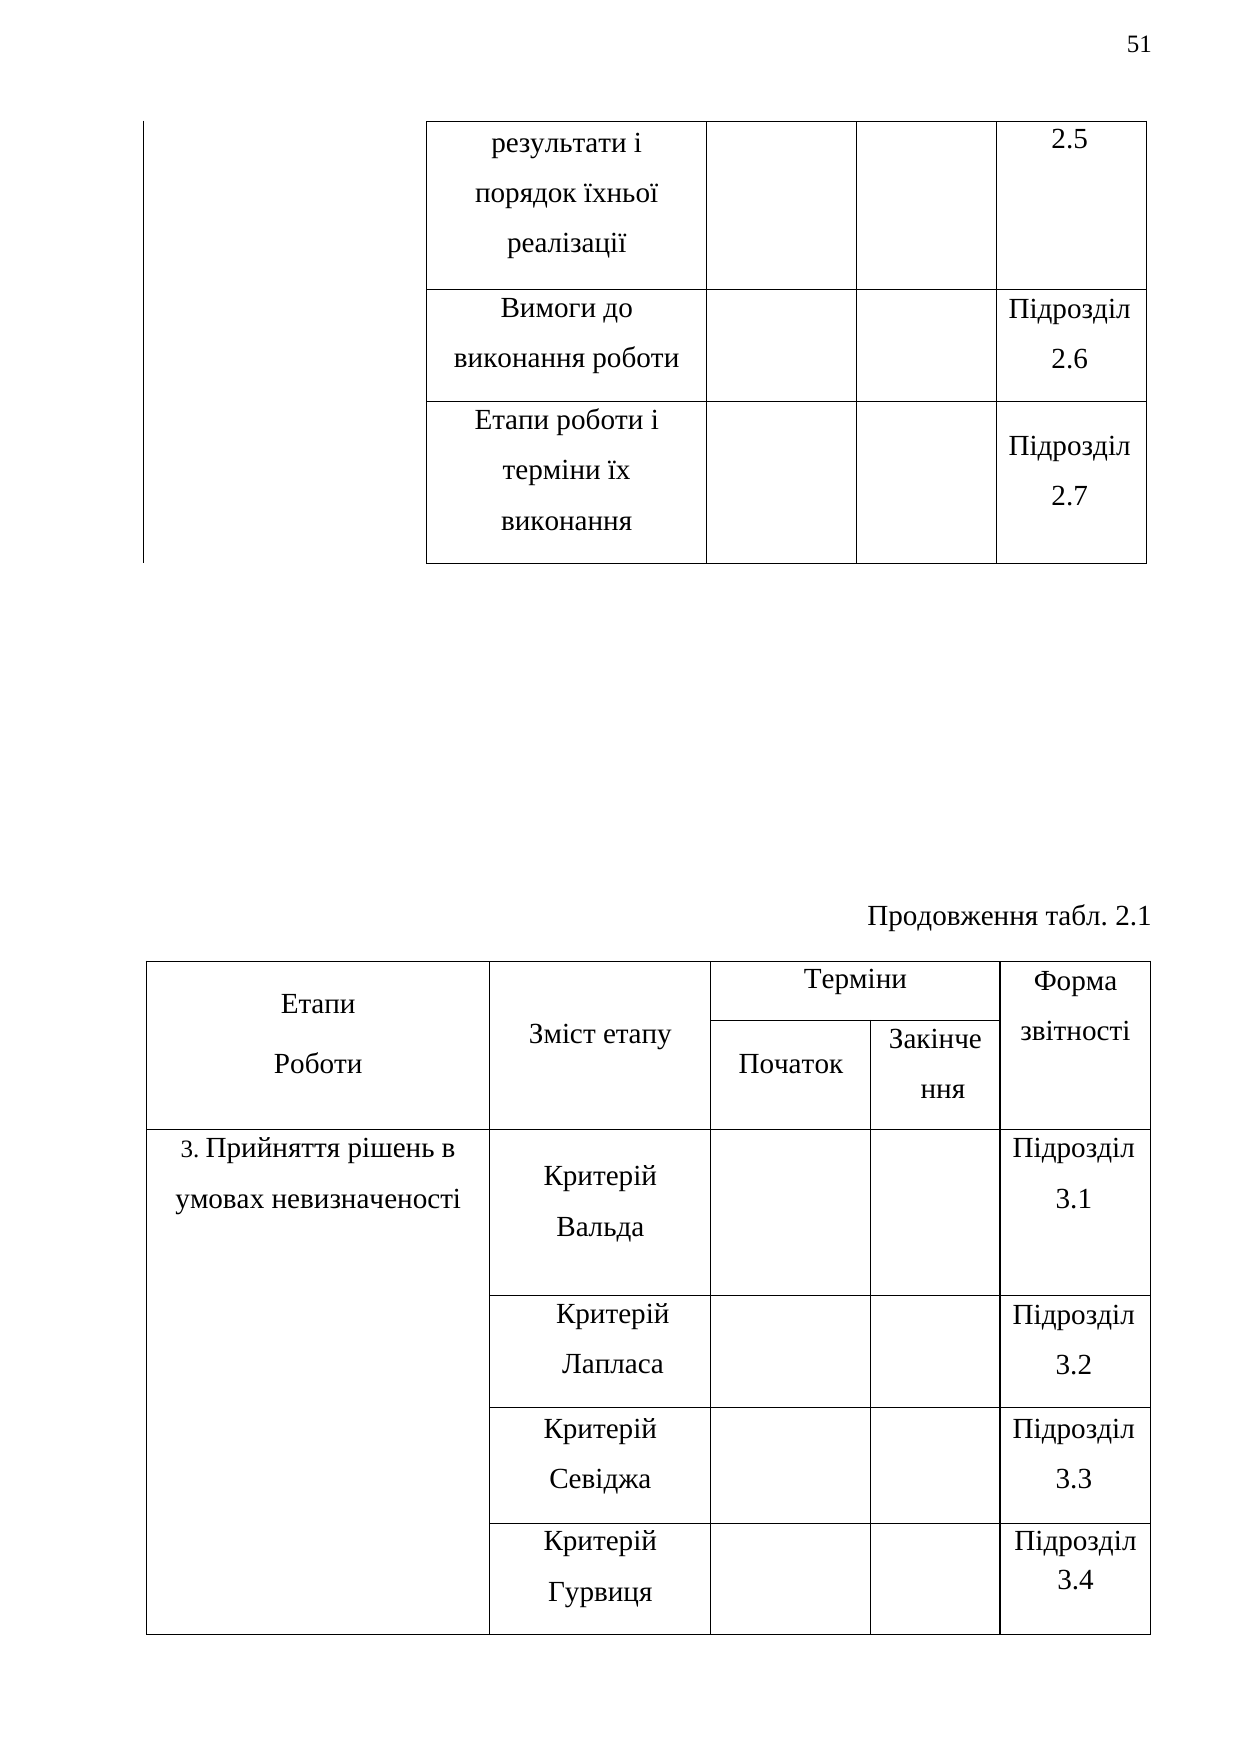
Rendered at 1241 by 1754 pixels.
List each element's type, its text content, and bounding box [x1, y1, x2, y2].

table_cell Критерій Лапласа [490, 1296, 710, 1407]
table_cell [707, 402, 856, 563]
table_cell Етапи роботи і терміни їх виконання [427, 402, 706, 563]
table_cell Критерій Севіджа [490, 1408, 710, 1522]
table_cell [871, 1524, 999, 1634]
table_cell [857, 402, 996, 563]
table_cell [871, 1296, 999, 1407]
table_cell [711, 1524, 870, 1634]
table_header Форма звітності [1001, 962, 1150, 1129]
table_cell [707, 290, 856, 401]
table_cell 3. Прийняття рішень в умовах невизначеності [147, 1130, 489, 1634]
table_cell [857, 122, 996, 289]
table_cell Підрозділ 2.5 [997, 122, 1146, 289]
table_cell Вимоги до виконання роботи [427, 290, 706, 401]
table_cell [711, 1130, 870, 1295]
table_cell Критерій Вальда [490, 1130, 710, 1295]
table_cell Критерій Гурвиця [490, 1524, 710, 1634]
table_cell Підрозділ 2.7 [997, 402, 1146, 563]
text Продовження табл. 2.1 [148, 898, 1152, 931]
table_cell [871, 1408, 999, 1522]
table_header Зміст етапу [490, 962, 710, 1129]
table_cell Початок [711, 1021, 870, 1129]
table_cell [707, 122, 856, 289]
table_cell Закінчення [871, 1021, 999, 1129]
table_cell [871, 1130, 999, 1295]
table_cell Підрозділ 3.4 [1001, 1524, 1150, 1634]
table_cell Підрозділ 3.1 [1001, 1130, 1150, 1295]
table_cell [711, 1296, 870, 1407]
table_cell Підрозділ 3.3 [1001, 1408, 1150, 1522]
table_cell [711, 1408, 870, 1522]
table_header Терміни [711, 962, 999, 1020]
table_cell [857, 290, 996, 401]
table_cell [427, 122, 706, 289]
table_cell Підрозділ 2.6 [997, 290, 1146, 401]
table_header Етапи Роботи [147, 962, 489, 1129]
table_cell Підрозділ 3.2 [1001, 1296, 1150, 1407]
